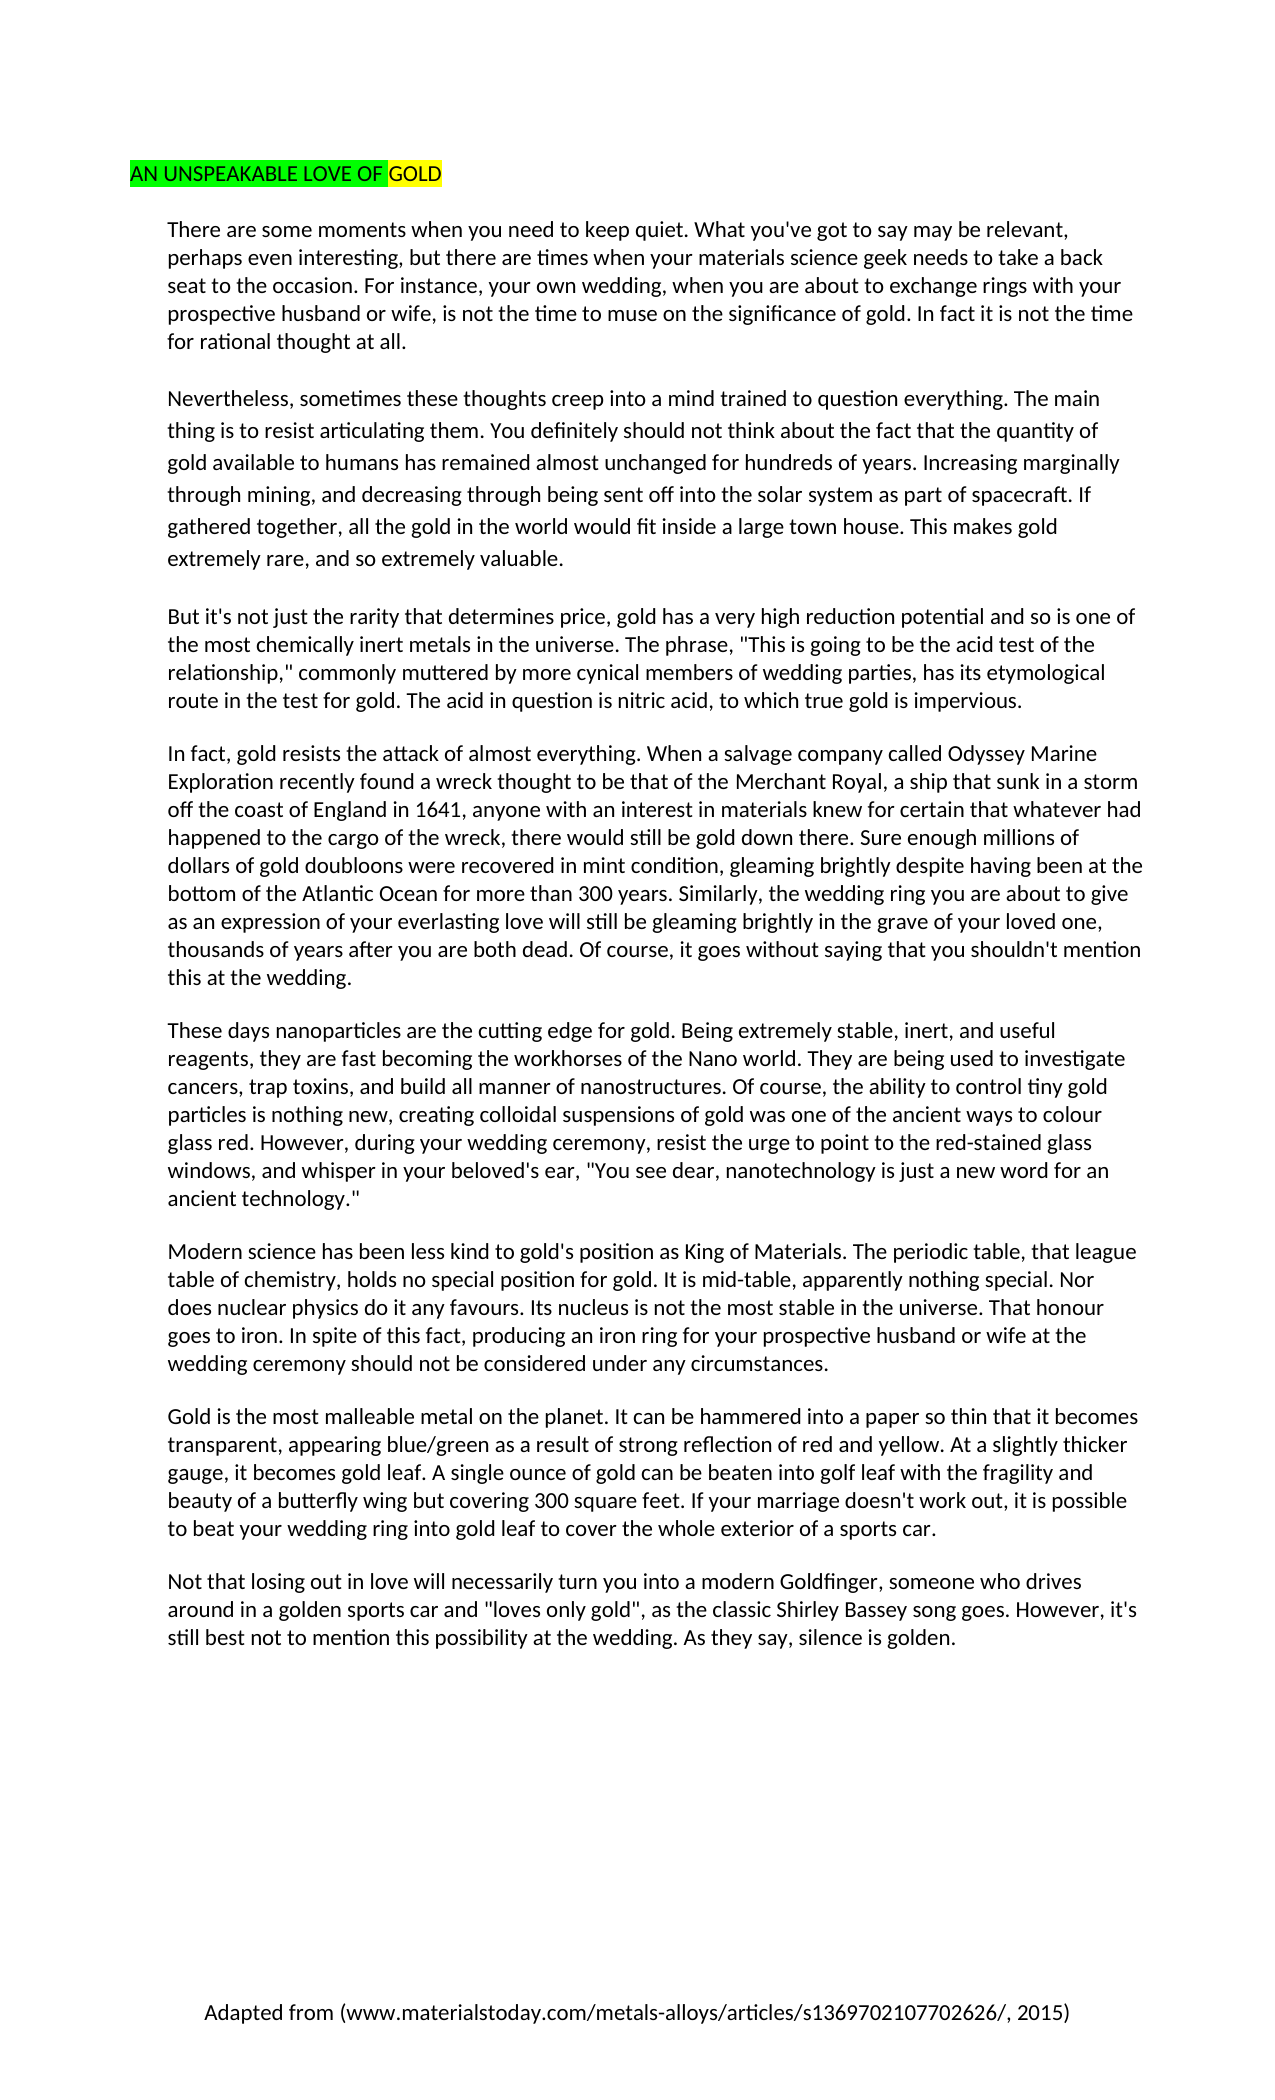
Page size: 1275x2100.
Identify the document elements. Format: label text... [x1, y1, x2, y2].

text Nevertheless, sometimes these thoughts creep into a mind trained to question everything. The main thing is to resist articulating them. You definitely should not think about the fact that the quantity of gold available to humans has remained almost unchanged for hundreds of years. Increasing marginally through mining, and decreasing through being sent off into the solar system as part of spacecraft. If gathered together, all the gold in the world would fit inside a large town house. This makes gold extremely rare, and so extremely valuable. [167, 384, 1145, 573]
text There are some moments when you need to keep quiet. What you've got to say may be relevant, perhaps even interesting, but there are times when your materials science geek needs to take a back seat to the occasion. For instance, your own wedding, when you are about to exchange rings with your prospective husband or wife, is not the time to muse on the significance of gold. In fact it is not the time for rational thought at all. [167, 216, 1145, 356]
text Not that losing out in love will necessarily turn you into a modern Goldfinger, someone who drives around in a golden sports car and "loves only gold", as the classic Shirley Bassey song goes. However, it's still best not to mention this possibility at the wedding. As they say, silence is golden. [167, 1567, 1145, 1651]
text But it's not just the rarity that determines price, gold has a very high reduction potential and so is one of the most chemically inert metals in the universe. The phrase, "This is going to be the acid test of the relationship," commonly muttered by more cynical members of wedding parties, has its etymological route in the test for gold. The acid in question is nitric acid, to which true gold is impervious. [167, 602, 1145, 714]
text An unspeakable love of gold [130, 159, 1145, 187]
text These days nanoparticles are the cutting edge for gold. Being extremely stable, inert, and useful reagents, they are fast becoming the workhorses of the Nano world. They are being used to investigate cancers, trap toxins, and build all manner of nanostructures. Of course, the ability to control tiny gold particles is nothing new, creating colloidal suspensions of gold was one of the ancient ways to colour glass red. However, during your wedding ceremony, resist the urge to point to the red-stained glass windows, and whisper in your beloved's ear, "You see dear, nanotechnology is just a new word for an ancient technology." [167, 1016, 1145, 1212]
text Modern science has been less kind to gold's position as King of Materials. The periodic table, that league table of chemistry, holds no special position for gold. It is mid-table, apparently nothing special. Nor does nuclear physics do it any favours. Its nucleus is not the most stable in the universe. That honour goes to iron. In spite of this fact, producing an iron ring for your prospective husband or wife at the wedding ceremony should not be considered under any circumstances. [167, 1237, 1145, 1377]
text Gold is the most malleable metal on the planet. It can be hammered into a paper so thin that it becomes transparent, appearing blue/green as a result of strong reflection of red and yellow. At a slightly thicker gauge, it becomes gold leaf. A single ounce of gold can be beaten into golf leaf with the fragility and beauty of a butterfly wing but covering 300 square feet. If your marriage doesn't work out, it is possible to beat your wedding ring into gold leaf to cover the whole exterior of a sports car. [167, 1402, 1145, 1542]
text In fact, gold resists the attack of almost everything. When a salvage company called Odyssey Marine Exploration recently found a wreck thought to be that of the Merchant Royal, a ship that sunk in a storm off the coast of England in 1641, anyone with an interest in materials knew for certain that whatever had happened to the cargo of the wreck, there would still be gold down there. Sure enough millions of dollars of gold doubloons were recovered in mint condition, gleaming brightly despite having been at the bottom of the Atlantic Ocean for more than 300 years. Similarly, the wedding ring you are about to give as an expression of your everlasting love will still be gleaming brightly in the grave of your loved one, thousands of years after you are both dead. Of course, it goes without saying that you shouldn't mention this at the wedding. [167, 739, 1145, 991]
